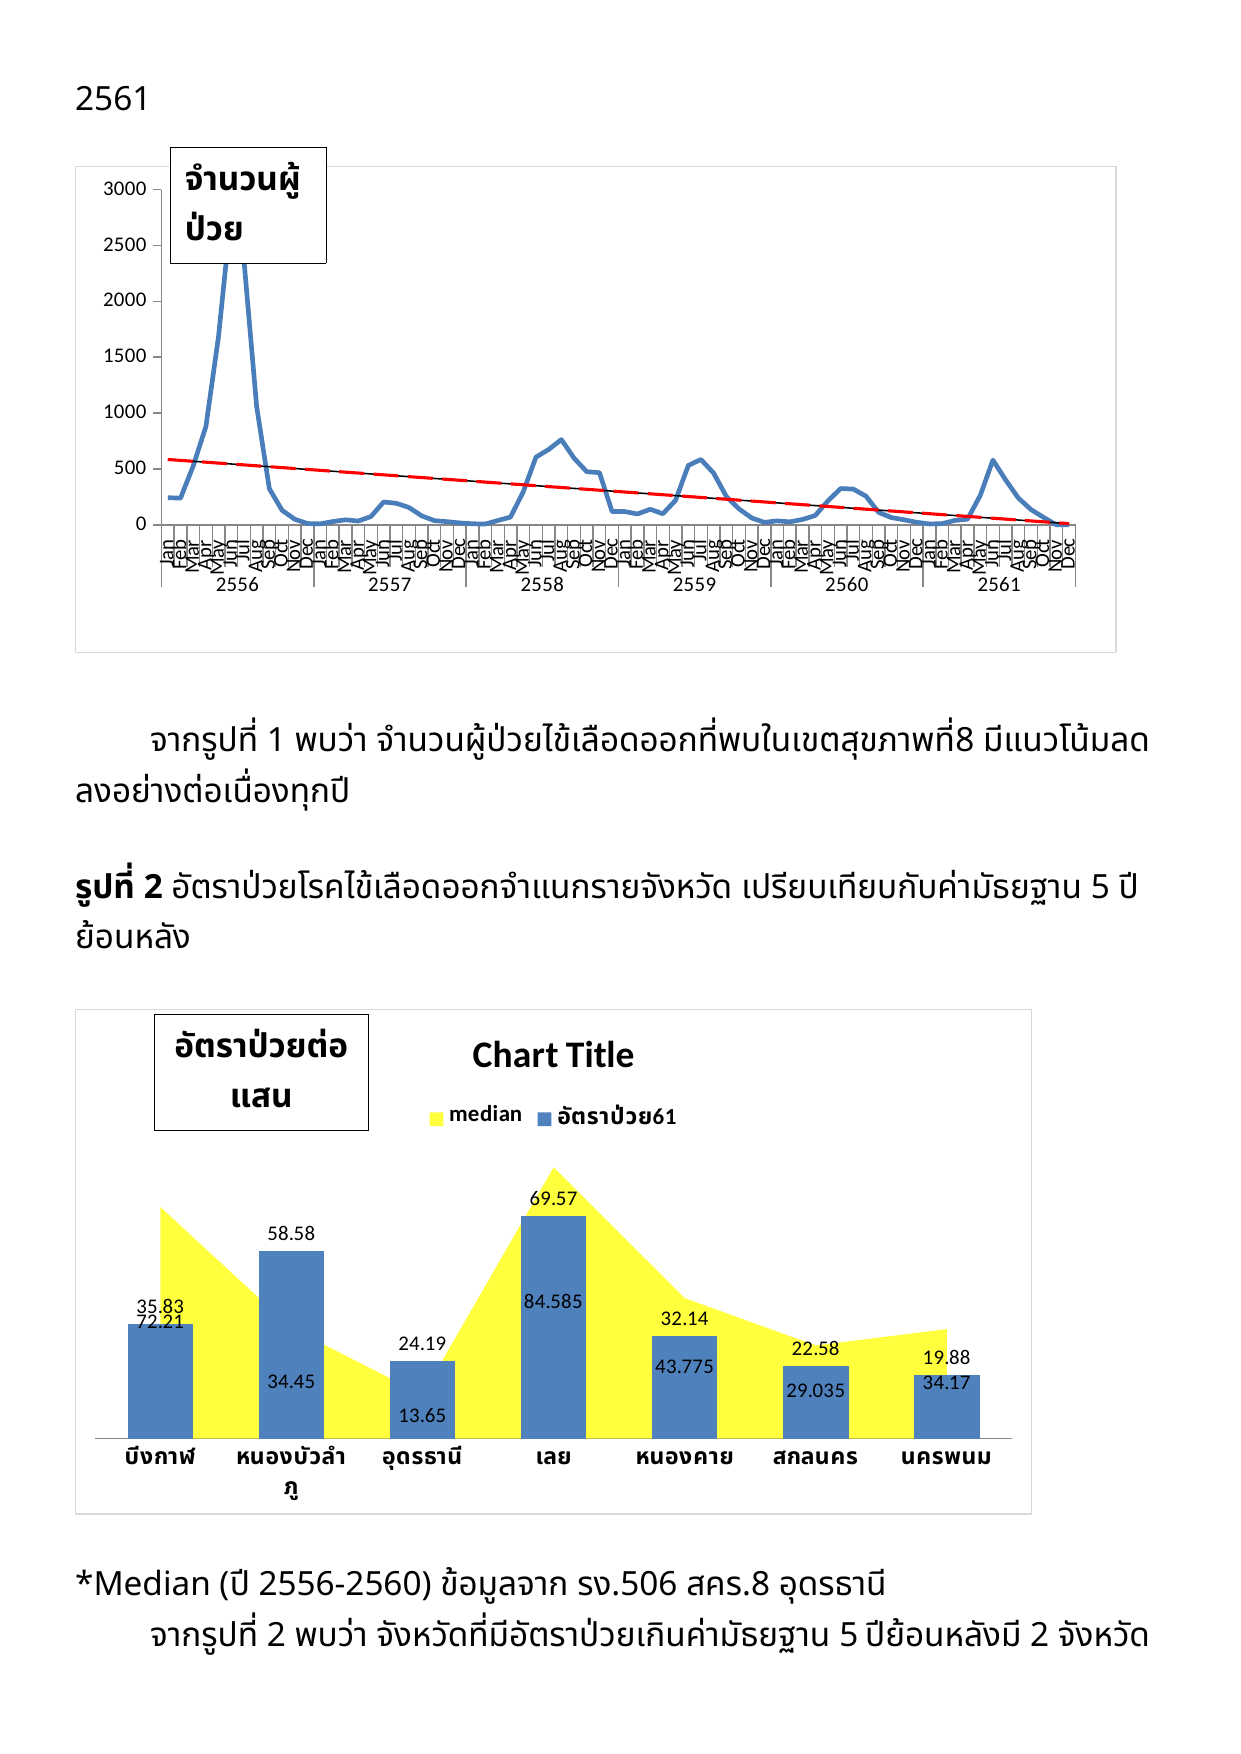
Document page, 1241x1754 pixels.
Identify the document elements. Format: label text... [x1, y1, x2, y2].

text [75, 75, 1165, 120]
text รูปที่ 2 อัตราป่วยโรคไข้เลือดออกจำแนกรายจังหวัด เปรียบเทียบกับค่ามัธยฐาน 5 ปีย้อนหลัง [75, 862, 1165, 963]
text จากรูปที่ 1 พบว่า จำนวนผู้ป่วยไข้เลือดออกที่พบในเขตสุขภาพที่8 มีแนวโน้มลดลงอย่างต่อเนื่องทุกปี [75, 716, 1165, 817]
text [75, 1611, 1165, 1661]
text *Median (ปี 2556-2560) ข้อมูลจาก รง.506 สคร.8 อุดรธานี [75, 1560, 1165, 1611]
